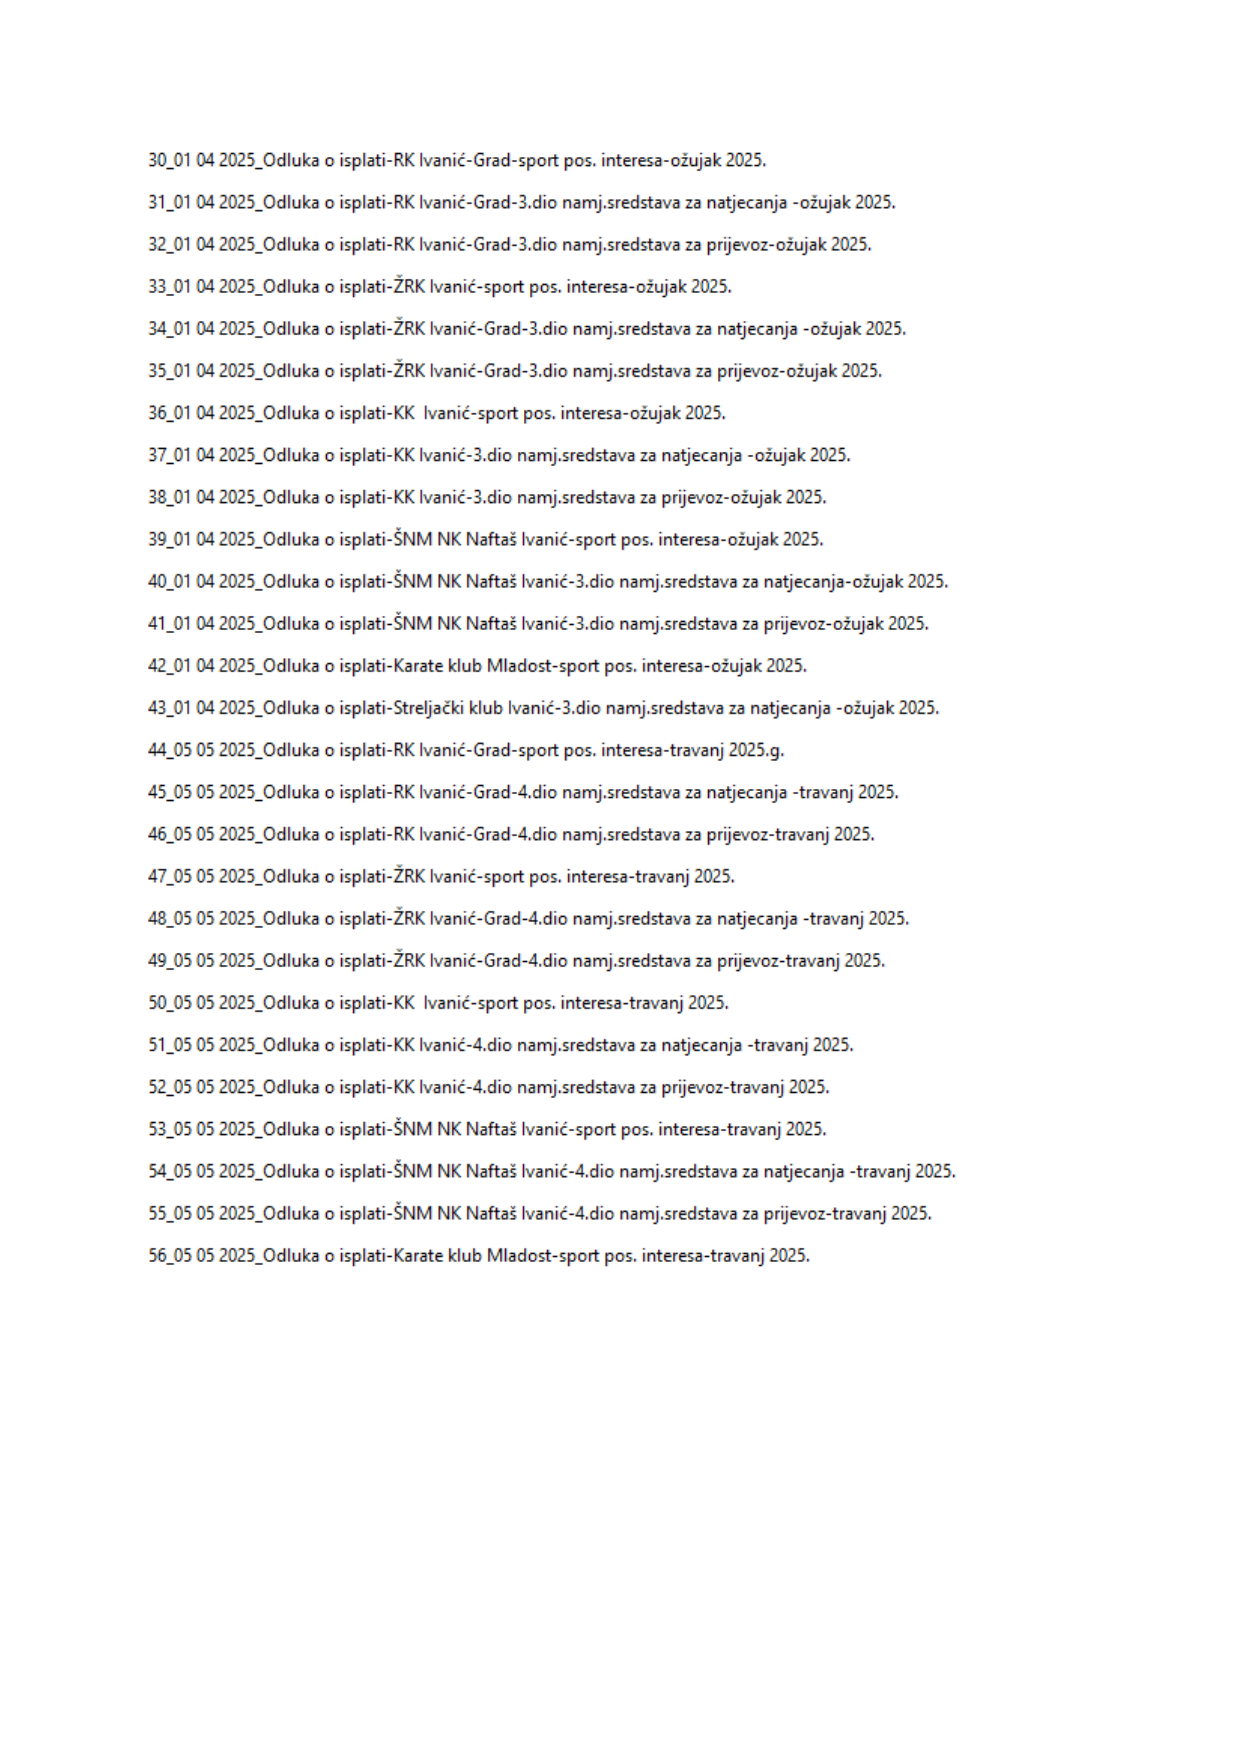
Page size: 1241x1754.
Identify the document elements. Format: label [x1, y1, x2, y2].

picture [147, 147, 1162, 1274]
